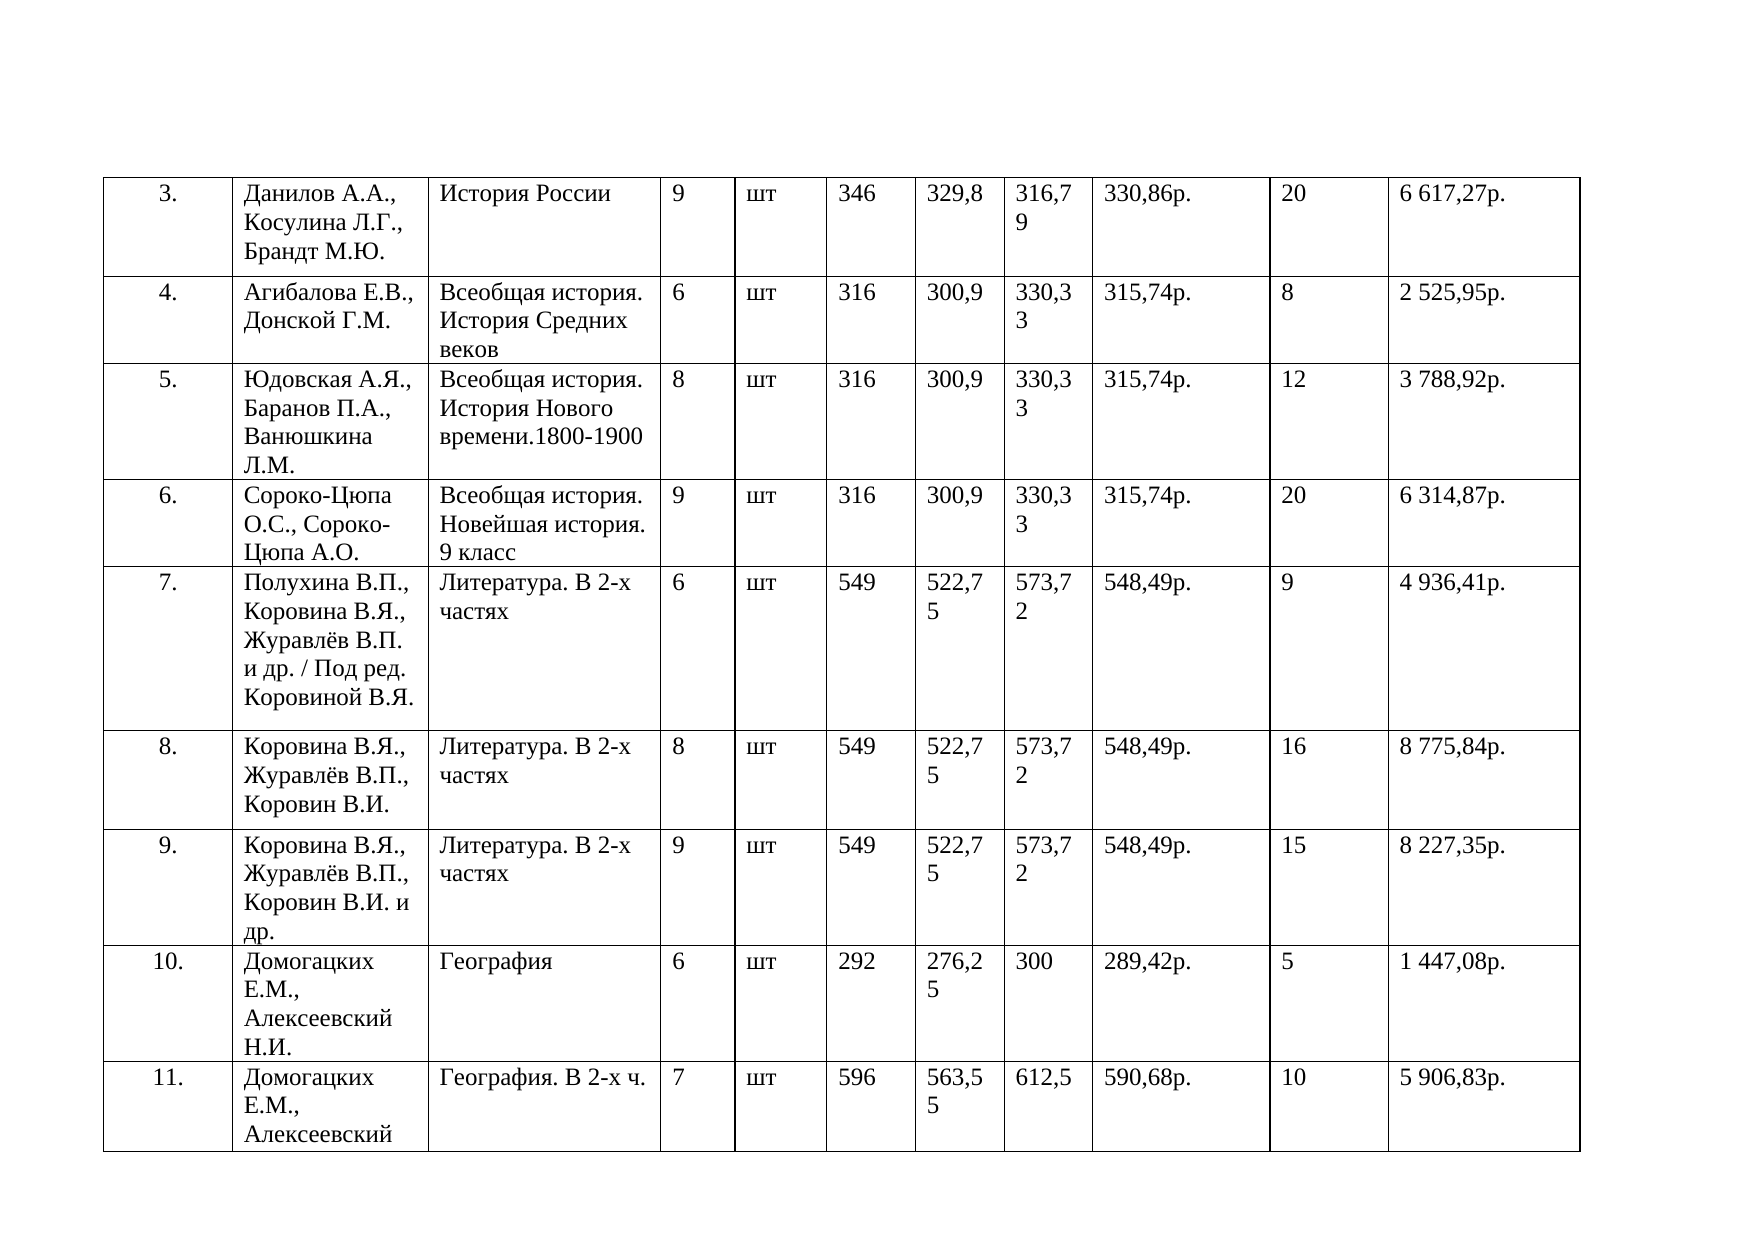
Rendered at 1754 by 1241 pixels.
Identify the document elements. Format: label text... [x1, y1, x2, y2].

table_cell 292 [827, 946, 915, 1061]
table_cell 522,75 [916, 567, 1004, 730]
table_cell 6 [661, 277, 734, 363]
table_cell 330,33 [1005, 277, 1092, 363]
table_cell 549 [827, 830, 915, 945]
table_cell Коровина В.Я., Журавлёв В.П., Коровин В.И. и др. [233, 830, 428, 945]
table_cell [233, 1062, 428, 1151]
table_cell 7 [661, 1062, 734, 1151]
table_cell 316 [827, 277, 915, 363]
table_cell 548,49р. [1093, 830, 1269, 945]
table_cell 315,74р. [1093, 364, 1269, 479]
table_cell Всеобщая история. Новейшая история. 9 класс [429, 480, 660, 566]
table_cell 300,9 [916, 480, 1004, 566]
table_cell 548,49р. [1093, 567, 1269, 730]
table_cell 6 617,27р. [1389, 178, 1579, 276]
table_cell 11. [104, 1062, 232, 1151]
table_cell 8 775,84р. [1389, 731, 1579, 829]
table_cell 2 525,95р. [1389, 277, 1579, 363]
table_cell 316,79 [1005, 178, 1092, 276]
table_cell Литература. В 2-х частях [429, 567, 660, 730]
table_cell 5 [1271, 946, 1388, 1061]
table_cell шт [736, 1062, 826, 1151]
table_cell шт [736, 364, 826, 479]
table_cell 346 [827, 178, 915, 276]
table_cell 563,55 [916, 1062, 1004, 1151]
table_cell Юдовская А.Я., Баранов П.А., Ванюшкина Л.М. [233, 364, 428, 479]
table_cell 16 [1271, 731, 1388, 829]
table_cell 10. [104, 946, 232, 1061]
table_cell 4. [104, 277, 232, 363]
table_cell Домогацких Е.М., Алексеевский Н.И. [233, 946, 428, 1061]
table_cell 9 [1271, 567, 1388, 730]
table_cell 300,9 [916, 277, 1004, 363]
table_cell шт [736, 830, 826, 945]
table_cell шт [736, 731, 826, 829]
table_cell 316 [827, 364, 915, 479]
table_cell 7. [104, 567, 232, 730]
table_cell 329,8 [916, 178, 1004, 276]
table_cell Коровина В.Я., Журавлёв В.П., Коровин В.И. [233, 731, 428, 829]
table_cell 289,42р. [1093, 946, 1269, 1061]
table_cell Агибалова Е.В., Донской Г.М. [233, 277, 428, 363]
table_cell 522,75 [916, 830, 1004, 945]
table_cell шт [736, 277, 826, 363]
table_cell 612,5 [1005, 1062, 1092, 1151]
table_cell 573,72 [1005, 830, 1092, 945]
table_cell 20 [1271, 178, 1388, 276]
table_cell Литература. В 2-х частях [429, 830, 660, 945]
table_cell 8 227,35р. [1389, 830, 1579, 945]
table_cell 5 906,83р. [1389, 1062, 1579, 1151]
table_cell 596 [827, 1062, 915, 1151]
table_cell 573,72 [1005, 567, 1092, 730]
table_cell 6 [661, 567, 734, 730]
table_cell 10 [1271, 1062, 1388, 1151]
table_cell 12 [1271, 364, 1388, 479]
table_cell География. В 2-х ч. [429, 1062, 660, 1151]
table_cell Сороко-Цюпа О.С., Сороко-Цюпа А.О. [233, 480, 428, 566]
table_cell 300,9 [916, 364, 1004, 479]
table_cell 548,49р. [1093, 731, 1269, 829]
table_cell Всеобщая история. История Нового времени.1800-1900 [429, 364, 660, 479]
table_cell 330,86р. [1093, 178, 1269, 276]
table_cell 15 [1271, 830, 1388, 945]
table_cell Данилов А.А., Косулина Л.Г., Брандт М.Ю. [233, 178, 428, 276]
table_cell 315,74р. [1093, 277, 1269, 363]
table_cell 9. [104, 830, 232, 945]
table_cell 8 [661, 731, 734, 829]
table_cell 522,75 [916, 731, 1004, 829]
table_cell 8 [1271, 277, 1388, 363]
table_cell 1 447,08р. [1389, 946, 1579, 1061]
table_cell шт [736, 946, 826, 1061]
table_cell 316 [827, 480, 915, 566]
table_cell 315,74р. [1093, 480, 1269, 566]
table_cell 9 [661, 480, 734, 566]
table_cell 276,25 [916, 946, 1004, 1061]
table_cell 300 [1005, 946, 1092, 1061]
table_cell шт [736, 567, 826, 730]
table_cell 4 936,41р. [1389, 567, 1579, 730]
table_cell 549 [827, 567, 915, 730]
table_cell 590,68р. [1093, 1062, 1269, 1151]
table_cell География [429, 946, 660, 1061]
table_cell 6 [661, 946, 734, 1061]
table_cell 3. [104, 178, 232, 276]
table_cell шт [736, 480, 826, 566]
table_cell 573,72 [1005, 731, 1092, 829]
table_cell 9 [661, 830, 734, 945]
table_cell Всеобщая история. История Средних веков [429, 277, 660, 363]
table_cell Литература. В 2-х частях [429, 731, 660, 829]
table_cell 8 [661, 364, 734, 479]
table_cell 330,33 [1005, 364, 1092, 479]
table_cell 6 314,87р. [1389, 480, 1579, 566]
table_cell шт [736, 178, 826, 276]
table_cell 20 [1271, 480, 1388, 566]
table_cell 549 [827, 731, 915, 829]
table_cell 3 788,92р. [1389, 364, 1579, 479]
table_cell 330,33 [1005, 480, 1092, 566]
table_cell История России [429, 178, 660, 276]
table_cell 9 [661, 178, 734, 276]
table_cell 5. [104, 364, 232, 479]
table_cell Полухина В.П., Коровина В.Я., Журавлёв В.П. и др. / Под ред. Коровиной В.Я. [233, 567, 428, 730]
table_cell 8. [104, 731, 232, 829]
table_cell 6. [104, 480, 232, 566]
